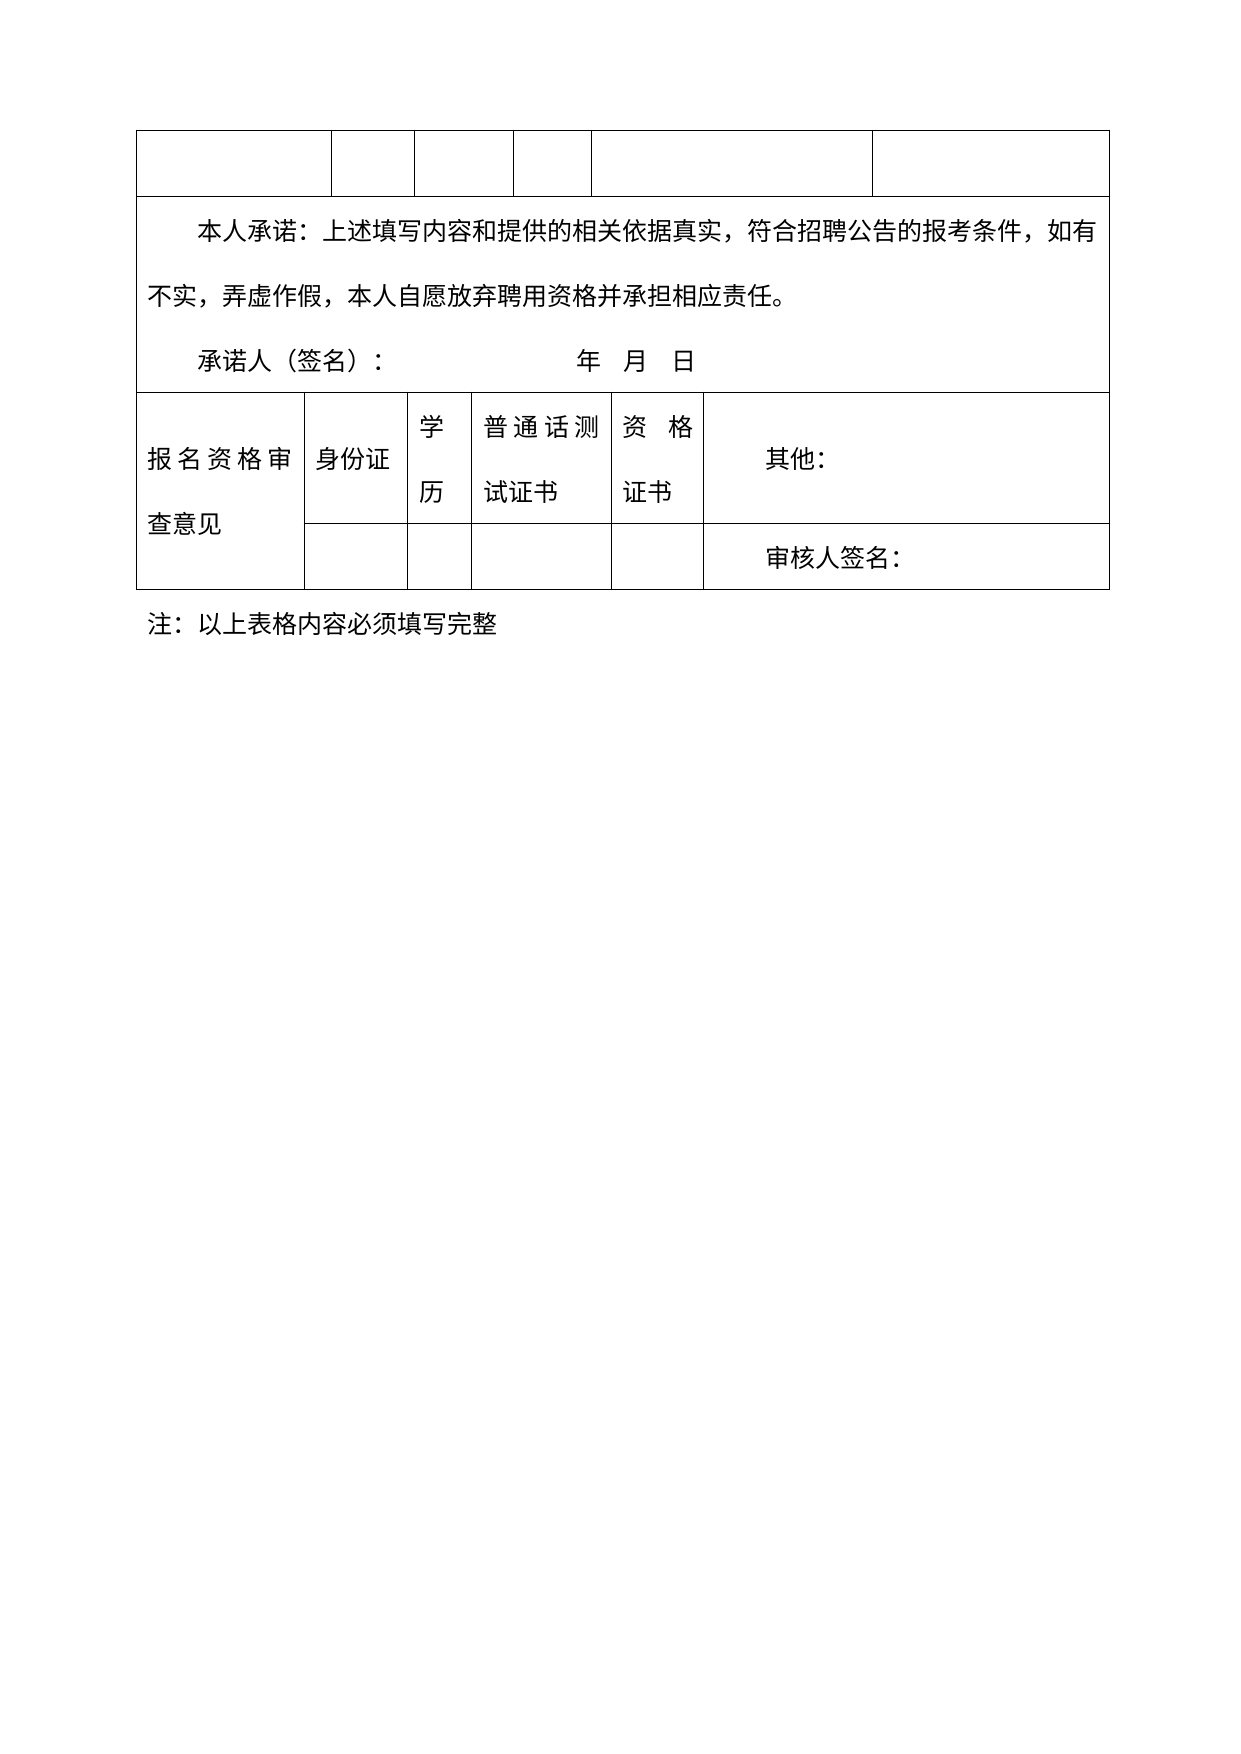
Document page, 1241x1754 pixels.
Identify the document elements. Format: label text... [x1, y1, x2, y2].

table_cell 学历 [408, 393, 471, 523]
table_cell 其他： [704, 393, 1109, 523]
table_cell [415, 131, 513, 196]
table_cell 资格证书 [612, 393, 703, 523]
text 注：以上表格内容必须填写完整 [148, 590, 1093, 655]
table_cell [612, 524, 703, 589]
table_cell 普通话测试证书 [472, 393, 611, 523]
table_cell 审核人签名： [704, 524, 1109, 589]
table_cell 本人承诺：上述填写内容和提供的相关依据真实，符合招聘公告的报考条件，如有不实，弄虚作假，本人自愿放弃聘用资格并承担相应责任。 承诺人（签名）： 年 月 日 [137, 197, 1109, 392]
table_cell 报名资格审查意见 [137, 393, 304, 589]
table_cell [514, 131, 591, 196]
table_cell [873, 131, 1109, 196]
table_cell [408, 524, 471, 589]
table_cell [332, 131, 414, 196]
table_cell [305, 524, 407, 589]
table_cell [472, 524, 611, 589]
table_cell [592, 131, 872, 196]
table_cell 身份证 [305, 393, 407, 523]
